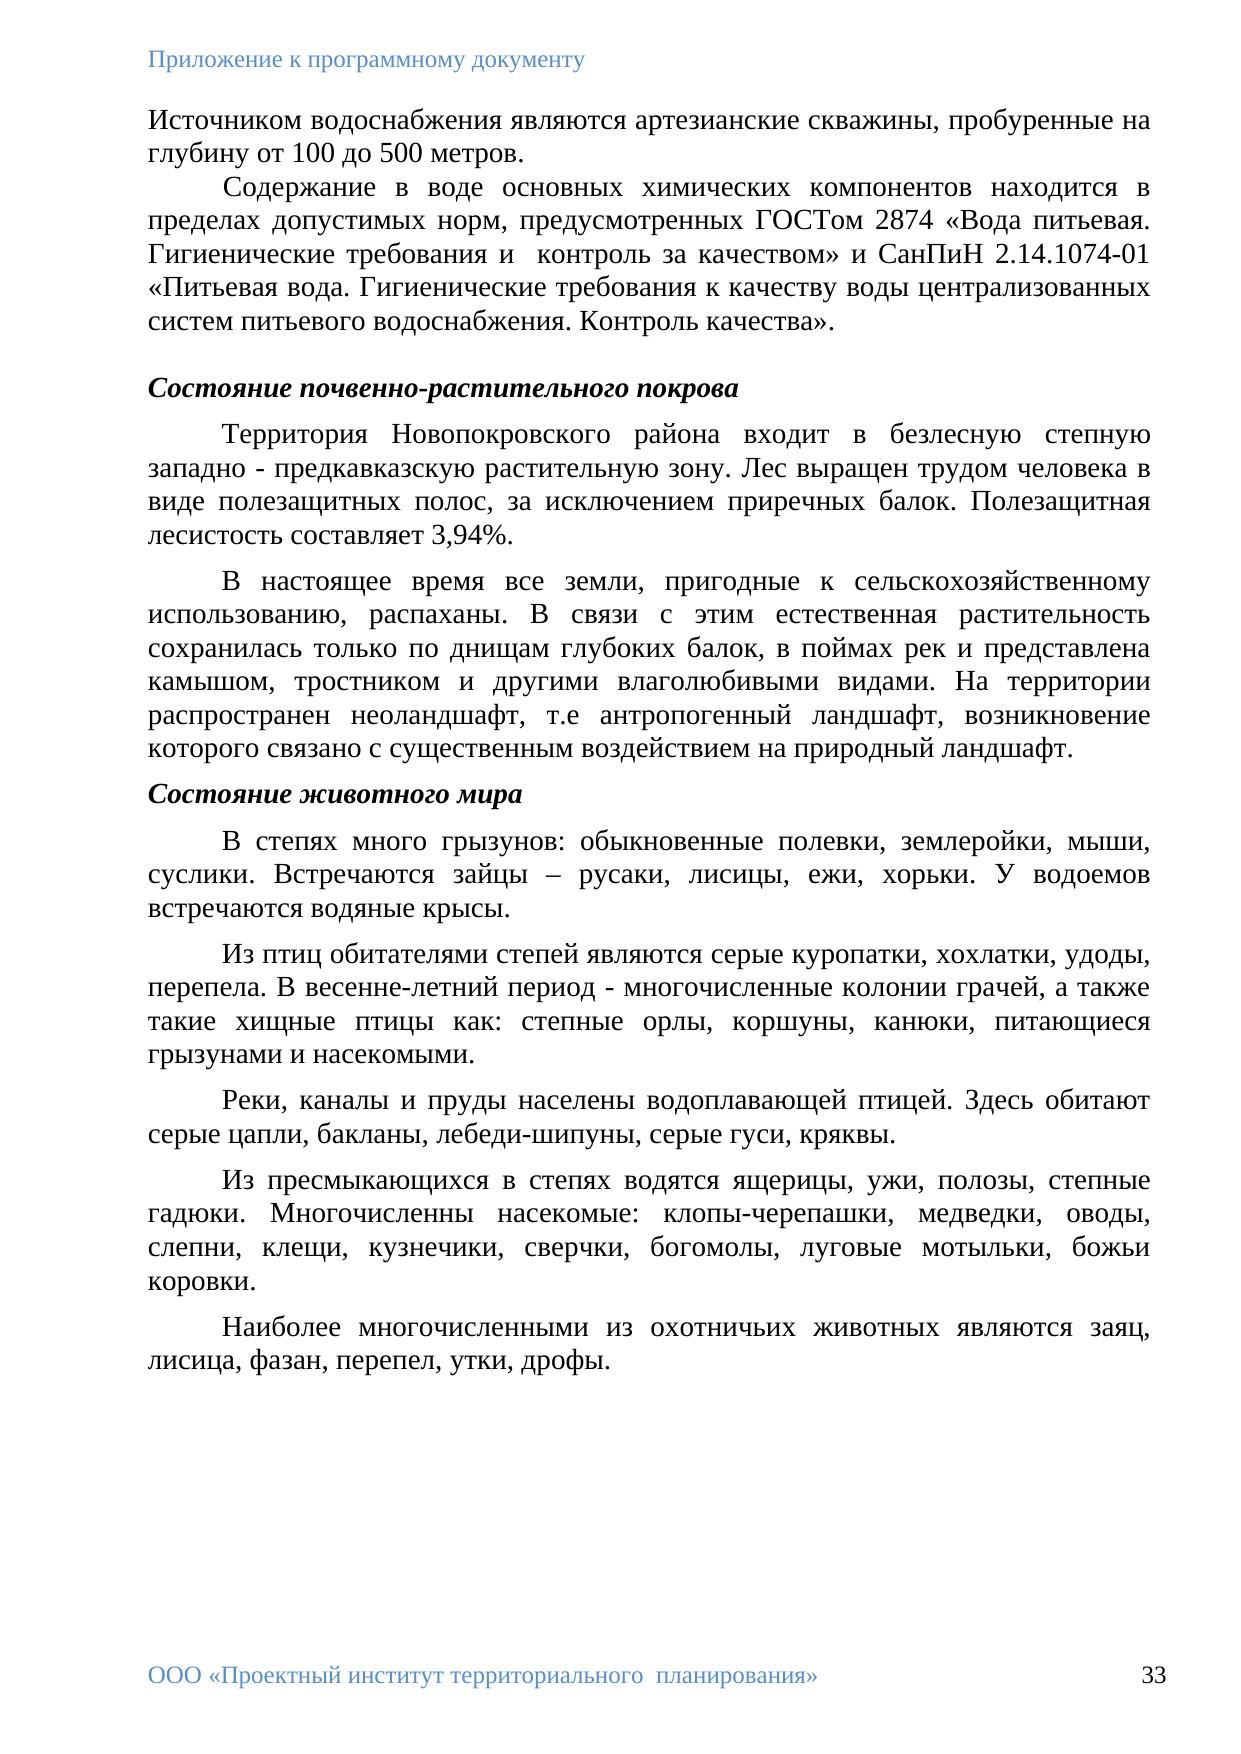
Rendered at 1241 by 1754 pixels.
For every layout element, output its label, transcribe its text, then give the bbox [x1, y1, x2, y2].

text В настоящее время все земли, пригодные к сельскохозяйственному использованию, распаханы. В связи с этим естественная растительность сохранилась только по днищам глубоких балок, в поймах рек и представлена камышом, тростником и другими влаголюбивыми видами. На территории распространен неоландшафт, т.е антропогенный ландшафт, возникновение которого связано с существенным воздействием на природный ландшафт. [148, 563, 1152, 764]
text Из пресмыкающихся в степях водятся ящерицы, ужи, полозы, степные гадюки. Многочисленны насекомые: клопы-черепашки, медведки, оводы, слепни, клещи, кузнечики, сверчки, богомолы, луговые мотыльки, божьи коровки. [148, 1162, 1152, 1296]
subtitle Состояние почвенно-растительного покрова [148, 370, 1152, 404]
text Реки, каналы и пруды населены водоплавающей птицей. Здесь обитают серые цапли, бакланы, лебеди-шипуны, серые гуси, кряквы. [148, 1082, 1152, 1149]
text Источником водоснабжения являются артезианские скважины, пробуренные на глубину от 100 до 500 метров. [148, 102, 1152, 169]
text Из птиц обитателями степей являются серые куропатки, хохлатки, удоды, перепела. В весенне-летний период - многочисленные колонии грачей, а также такие хищные птицы как: степные орлы, коршуны, канюки, питающиеся грызунами и насекомыми. [148, 936, 1152, 1070]
text Территория Новопокровского района входит в безлесную степную западно - предкавказскую растительную зону. Лес выращен трудом человека в виде полезащитных полос, за исключением приречных балок. Полезащитная лесистость составляет 3,94%. [148, 416, 1152, 550]
text В степях много грызунов: обыкновенные полевки, землеройки, мыши, суслики. Встречаются зайцы – русаки, лисицы, ежи, хорьки. У водоемов встречаются водяные крысы. [148, 823, 1152, 923]
text Содержание в воде основных химических компонентов находится в пределах допустимых норм, предусмотренных ГОСТом 2874 «Вода питьевая. Гигиенические требования и контроль за качеством» и СанПиН 2.14.1074-01 «Питьевая вода. Гигиенические требования к качеству воды централизованных систем питьевого водоснабжения. Контроль качества». [148, 169, 1152, 337]
text Состояние животного мира [148, 777, 1152, 810]
text Наиболее многочисленными из охотничьих животных являются заяц, лисица, фазан, перепел, утки, дрофы. [148, 1309, 1152, 1376]
